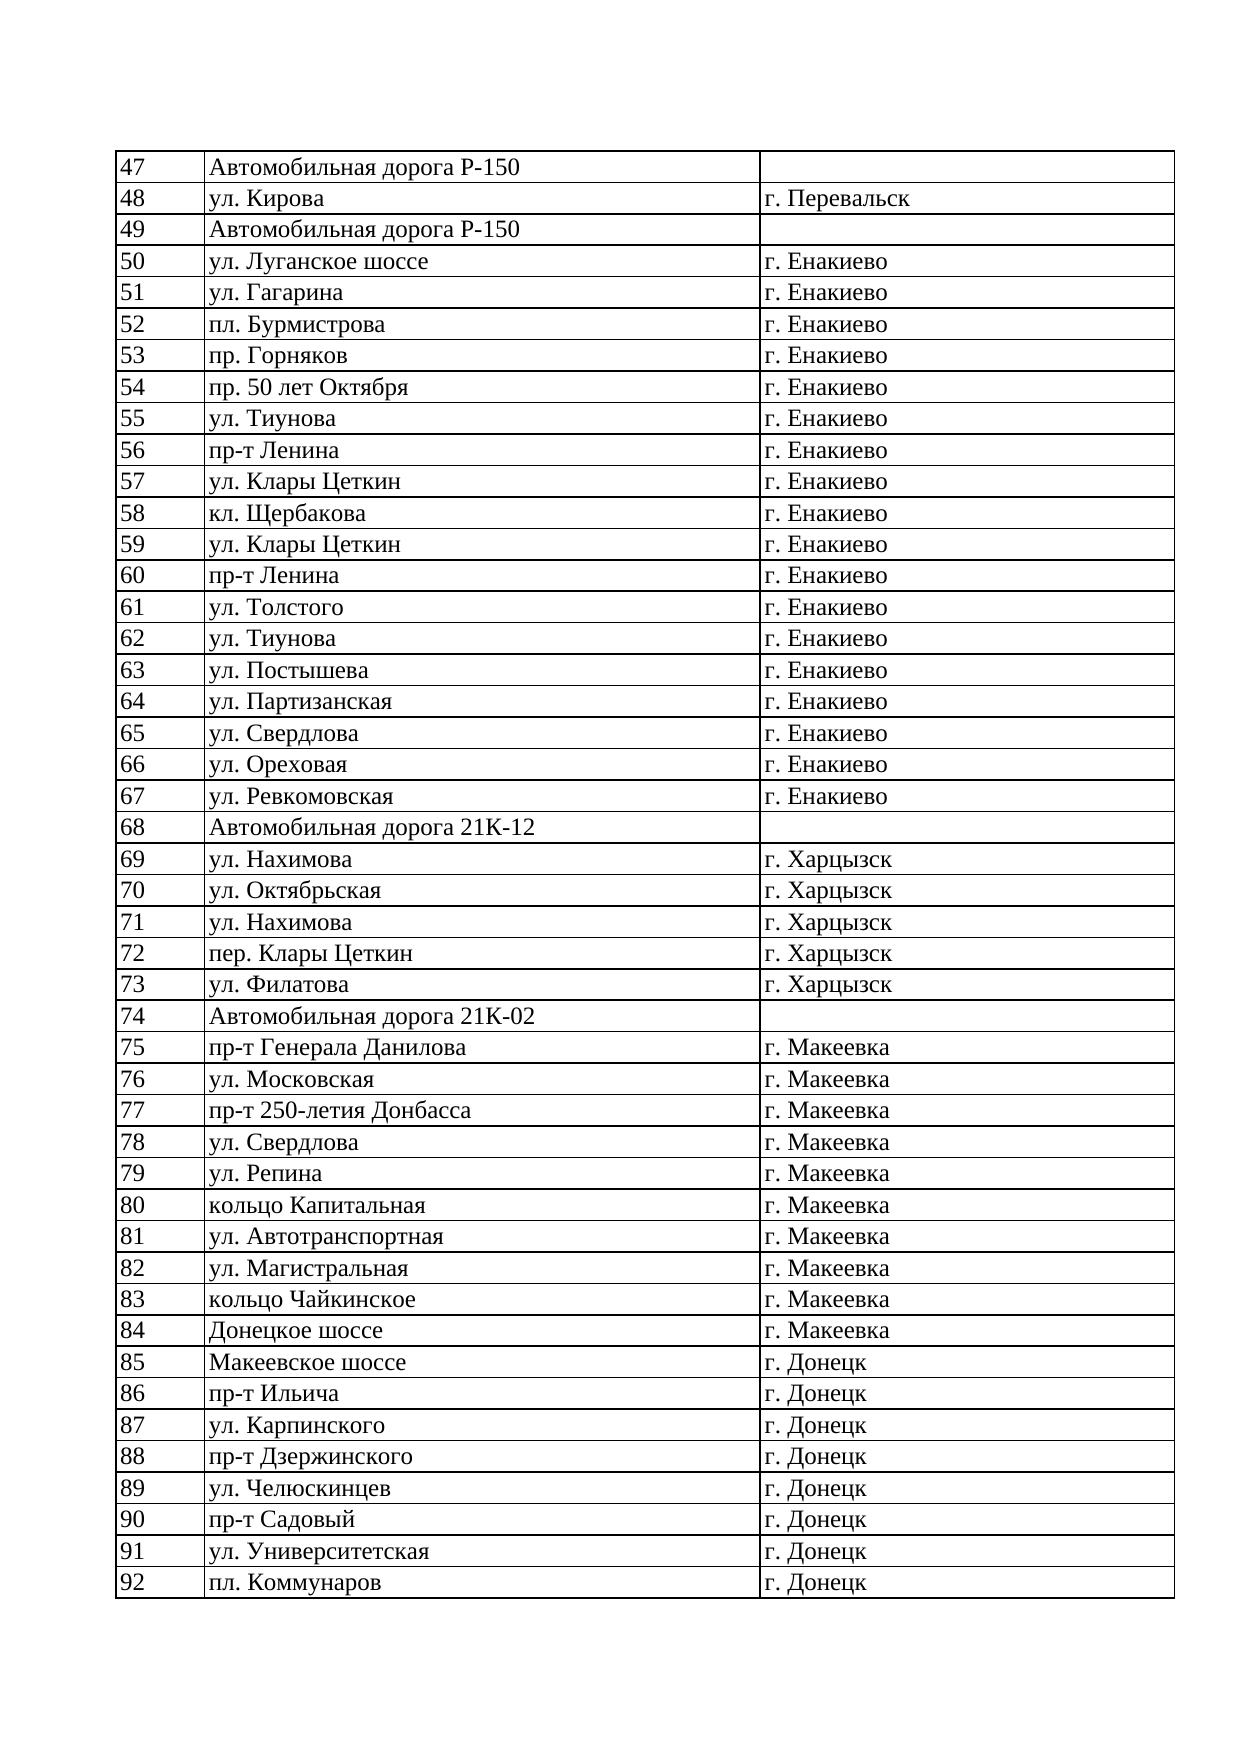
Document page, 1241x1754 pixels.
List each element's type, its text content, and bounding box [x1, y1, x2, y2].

table_cell 84 [117, 1316, 204, 1345]
table_cell 72 [117, 938, 204, 968]
table_cell 76 [117, 1064, 204, 1094]
table_cell ул. Кирова [205, 183, 759, 213]
table_cell г. Донецк [761, 1567, 1174, 1597]
table_cell [761, 812, 1174, 842]
table_cell Макеевское шоссе [205, 1347, 759, 1377]
table_cell 73 [117, 970, 204, 999]
table_cell 61 [117, 592, 204, 622]
table_cell г. Енакиево [761, 466, 1174, 496]
table_cell ул. Толстого [205, 592, 759, 622]
table_cell ул. Постышева [205, 655, 759, 685]
table_cell г. Макеевка [761, 1064, 1174, 1094]
table_cell ул. Челюскинцев [205, 1473, 759, 1503]
table_cell 56 [117, 435, 204, 464]
table_cell 64 [117, 686, 204, 716]
table_cell 54 [117, 372, 204, 402]
table_cell 71 [117, 907, 204, 936]
table_cell ул. Репина [205, 1158, 759, 1188]
table_cell пл. Бурмистрова [205, 309, 759, 339]
table_cell пер. Клары Цеткин [205, 938, 759, 968]
table_cell ул. Нахимова [205, 907, 759, 936]
table_cell пр-т Ильича [205, 1378, 759, 1408]
table_cell ул. Октябрьская [205, 875, 759, 905]
table_cell 65 [117, 718, 204, 748]
table_cell 51 [117, 277, 204, 307]
table_cell г. Донецк [761, 1473, 1174, 1503]
table_cell 52 [117, 309, 204, 339]
table_cell 90 [117, 1504, 204, 1534]
table_cell г. Енакиево [761, 435, 1174, 464]
table_cell 75 [117, 1032, 204, 1062]
table_cell Автомобильная дорога Р-150 [205, 152, 759, 181]
table_cell пр-т Ленина [205, 561, 759, 590]
table_cell Автомобильная дорога 21К-02 [205, 1001, 759, 1031]
table_cell 48 [117, 183, 204, 213]
table_cell ул. Карпинского [205, 1410, 759, 1440]
table_cell 57 [117, 466, 204, 496]
table_cell 83 [117, 1284, 204, 1314]
table_cell г. Донецк [761, 1410, 1174, 1440]
table_cell г. Макеевка [761, 1316, 1174, 1345]
table_cell 91 [117, 1536, 204, 1566]
table_cell ул. Университетская [205, 1536, 759, 1566]
table_cell г. Енакиево [761, 277, 1174, 307]
table_cell пр. Горняков [205, 340, 759, 370]
table_cell г. Енакиево [761, 686, 1174, 716]
table_cell пл. Коммунаров [205, 1567, 759, 1597]
table_cell пр. 50 лет Октября [205, 372, 759, 402]
table_cell Автомобильная дорога Р-150 [205, 215, 759, 244]
table_cell г. Макеевка [761, 1284, 1174, 1314]
table_cell 78 [117, 1127, 204, 1157]
table_cell ул. Нахимова [205, 844, 759, 873]
table_cell г. Енакиево [761, 372, 1174, 402]
table_cell 92 [117, 1567, 204, 1597]
table_cell ул. Клары Цеткин [205, 529, 759, 559]
table_cell 47 [117, 152, 204, 181]
table_cell г. Енакиево [761, 561, 1174, 590]
table_cell кольцо Капитальная [205, 1190, 759, 1219]
table_cell ул. Ревкомовская [205, 781, 759, 811]
table_cell кл. Щербакова [205, 498, 759, 527]
table_cell [761, 215, 1174, 244]
table_cell 60 [117, 561, 204, 590]
table_cell ул. Партизанская [205, 686, 759, 716]
table_cell 53 [117, 340, 204, 370]
table_cell г. Енакиево [761, 529, 1174, 559]
table_cell г. Макеевка [761, 1190, 1174, 1219]
table_cell 82 [117, 1253, 204, 1282]
table_cell 59 [117, 529, 204, 559]
table_cell 81 [117, 1221, 204, 1251]
table_cell г. Макеевка [761, 1095, 1174, 1125]
table_cell 88 [117, 1441, 204, 1471]
table_cell ул. Московская [205, 1064, 759, 1094]
table_cell пр-т Садовый [205, 1504, 759, 1534]
table_cell г. Енакиево [761, 403, 1174, 433]
table_cell г. Харцызск [761, 844, 1174, 873]
table_cell г. Макеевка [761, 1158, 1174, 1188]
table_cell 69 [117, 844, 204, 873]
table_cell 63 [117, 655, 204, 685]
table_cell 58 [117, 498, 204, 527]
table_cell ул. Свердлова [205, 718, 759, 748]
table_cell ул. Автотранспортная [205, 1221, 759, 1251]
table_cell г. Енакиево [761, 498, 1174, 527]
table_cell г. Енакиево [761, 592, 1174, 622]
table_cell Автомобильная дорога 21К-12 [205, 812, 759, 842]
table_cell 49 [117, 215, 204, 244]
table_cell ул. Тиунова [205, 623, 759, 653]
table_cell ул. Свердлова [205, 1127, 759, 1157]
table_cell 86 [117, 1378, 204, 1408]
table_cell Донецкое шоссе [205, 1316, 759, 1345]
table_cell г. Макеевка [761, 1032, 1174, 1062]
table_cell г. Харцызск [761, 875, 1174, 905]
table_cell ул. Луганское шоссе [205, 246, 759, 276]
table_cell пр-т 250-летия Донбасса [205, 1095, 759, 1125]
table_cell 89 [117, 1473, 204, 1503]
table_cell г. Донецк [761, 1536, 1174, 1566]
table_cell 79 [117, 1158, 204, 1188]
table_cell г. Харцызск [761, 938, 1174, 968]
table_cell г. Енакиево [761, 246, 1174, 276]
table_cell г. Енакиево [761, 623, 1174, 653]
table_cell [761, 1001, 1174, 1031]
table_cell ул. Ореховая [205, 749, 759, 779]
table_cell ул. Филатова [205, 970, 759, 999]
table_cell ул. Клары Цеткин [205, 466, 759, 496]
table_cell г. Перевальск [761, 183, 1174, 213]
table_cell 68 [117, 812, 204, 842]
table_cell г. Енакиево [761, 781, 1174, 811]
table_cell г. Енакиево [761, 718, 1174, 748]
table_cell г. Енакиево [761, 749, 1174, 779]
table_cell 55 [117, 403, 204, 433]
table_cell г. Донецк [761, 1378, 1174, 1408]
table_cell пр-т Дзержинского [205, 1441, 759, 1471]
table_cell 85 [117, 1347, 204, 1377]
table_cell кольцо Чайкинское [205, 1284, 759, 1314]
table_cell г. Харцызск [761, 970, 1174, 999]
table_cell г. Донецк [761, 1347, 1174, 1377]
table_cell 74 [117, 1001, 204, 1031]
table_cell 87 [117, 1410, 204, 1440]
table_cell пр-т Генерала Данилова [205, 1032, 759, 1062]
table_cell г. Донецк [761, 1441, 1174, 1471]
table_cell г. Донецк [761, 1504, 1174, 1534]
table_cell ул. Магистральная [205, 1253, 759, 1282]
table_cell г. Харцызск [761, 907, 1174, 936]
table_cell 66 [117, 749, 204, 779]
table_cell 77 [117, 1095, 204, 1125]
table_cell пр-т Ленина [205, 435, 759, 464]
table_cell [761, 152, 1174, 181]
table_cell 67 [117, 781, 204, 811]
table_cell г. Енакиево [761, 309, 1174, 339]
table_cell г. Енакиево [761, 340, 1174, 370]
table_cell 62 [117, 623, 204, 653]
table_cell 70 [117, 875, 204, 905]
table_cell 80 [117, 1190, 204, 1219]
table_cell 50 [117, 246, 204, 276]
table_cell ул. Гагарина [205, 277, 759, 307]
table_cell г. Макеевка [761, 1221, 1174, 1251]
table_cell г. Енакиево [761, 655, 1174, 685]
table_cell ул. Тиунова [205, 403, 759, 433]
table_cell г. Макеевка [761, 1253, 1174, 1282]
table_cell г. Макеевка [761, 1127, 1174, 1157]
